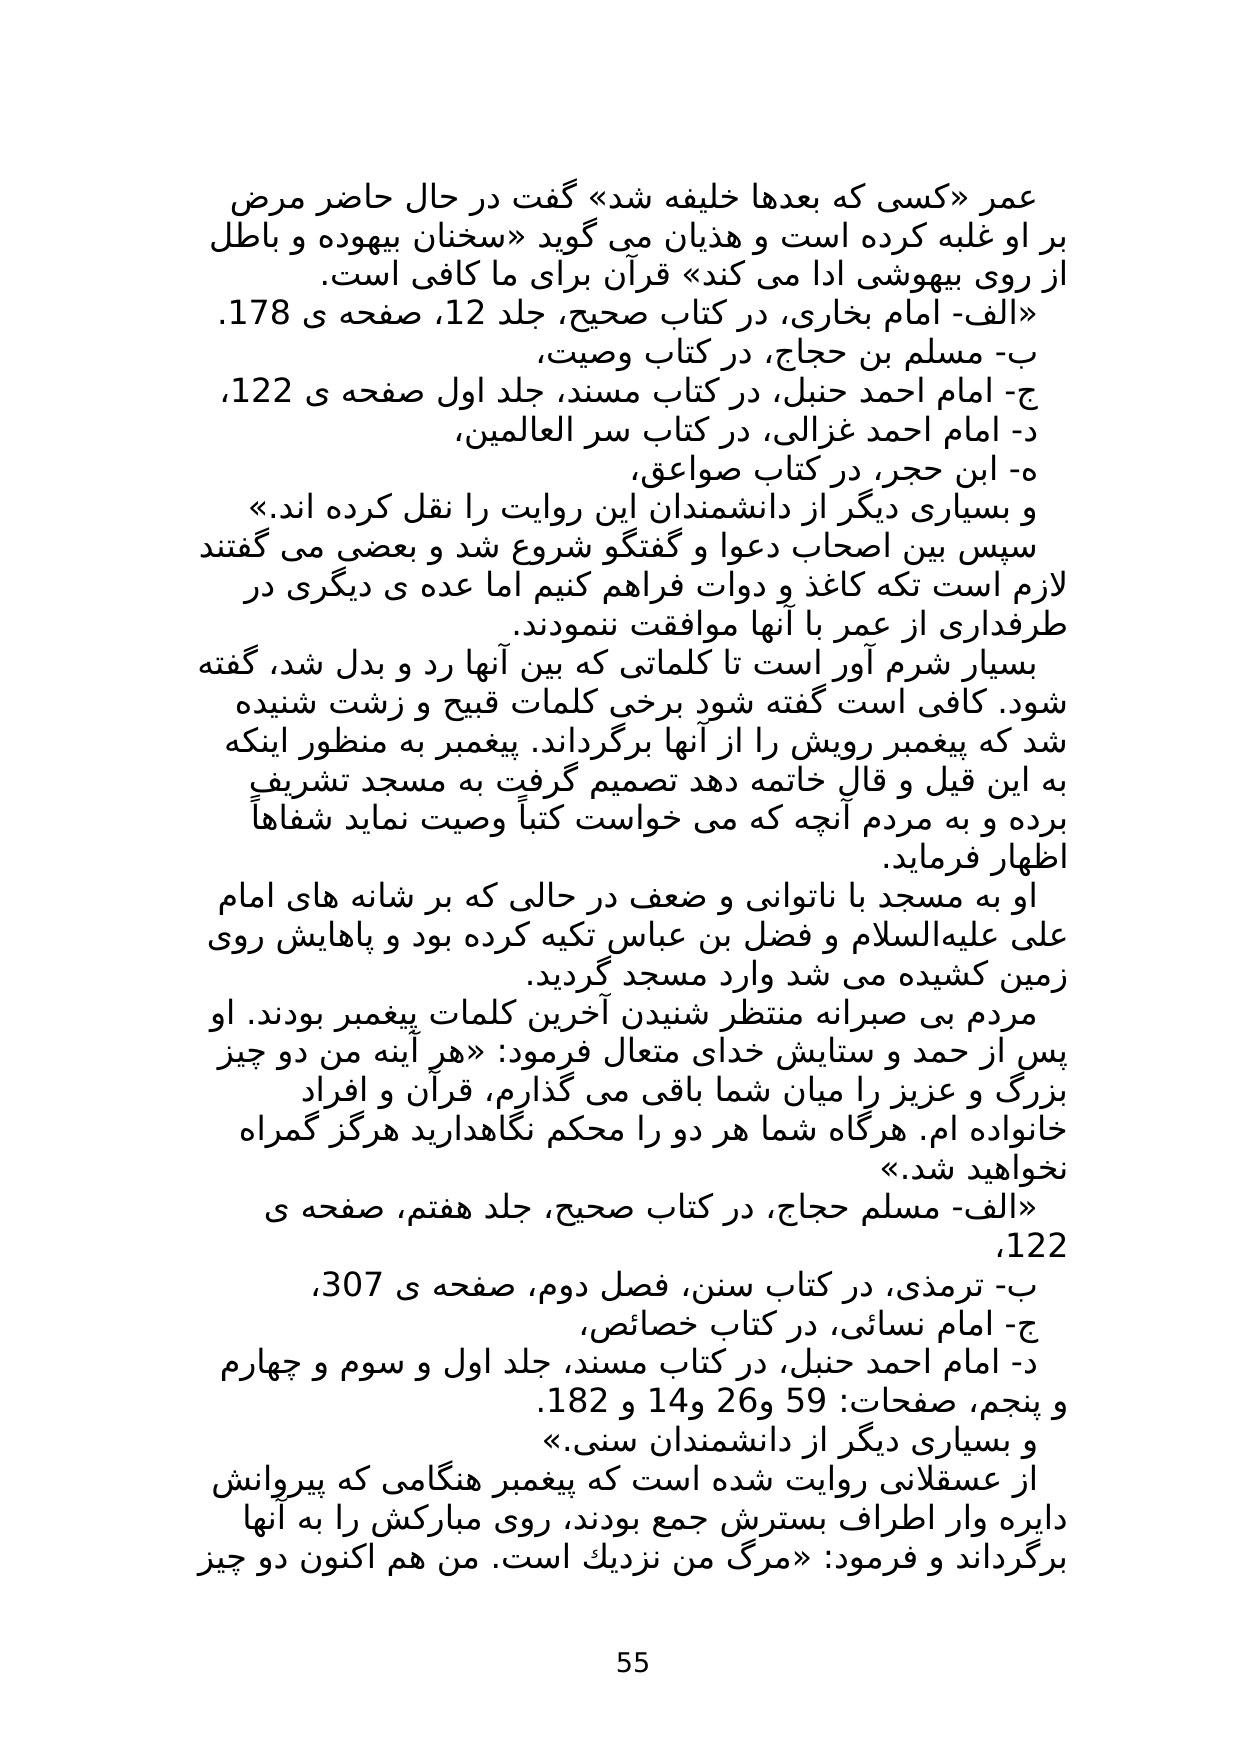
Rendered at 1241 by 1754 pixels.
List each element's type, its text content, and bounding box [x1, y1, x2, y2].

text مردم بى صبرانه منتظر شنيدن آخرين كلمات پيغمبر بودند. او پس از حمد و ستايش خداى متعال فرمود: «هر آينه من دو چيز بزرگ و عزيز را ميان شما باقى مى گذارم، قرآن و افراد خانواده ام. هرگاه شما هر دو را محكم نگاهداريد هرگز گمراه نخواهيد شد.» [197, 993, 1069, 1187]
text د- امام احمد غزالى، در كتاب سر العالمين، [197, 410, 1069, 449]
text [197, 1459, 1069, 1576]
text و بسيارى ديگر از دانشمندان سنى.» [197, 1421, 1069, 1459]
text سپس بين اصحاب دعوا و گفتگو شروع شد و بعضى مى گفتند لازم است تكه كاغذ و دوات فراهم كنيم اما عده ى ديگرى در طرفدارى از عمر با آنها موافقت ننمودند. [197, 527, 1069, 643]
text ب- مسلم بن حجاج، در كتاب وصيت، [197, 333, 1069, 371]
text ج- امام احمد حنبل، در كتاب مسند، جلد اول صفحه ى 122، [197, 371, 1069, 410]
text ب- ترمذى، در كتاب سنن، فصل دوم، صفحه ى 307، [197, 1265, 1069, 1304]
text بسيار شرم آور است تا كلماتى كه بين آنها رد و بدل شد، گفته شود. كافى است گفته شود برخى كلمات قبيح و زشت شنيده شد كه پيغمبر رويش را از آنها برگرداند. پيغمبر به منظور اينكه به اين قيل و قال خاتمه دهد تصميم گرفت به مسجد تشريف برده و به مردم آنچه كه مى خواست كتباً وصيت نمايد شفاهاً اظهار فرمايد. [197, 643, 1069, 877]
text د- امام احمد حنبل، در كتاب مسند، جلد اول و سوم و چهارم و پنجم، صفحات: 59 و26 و14 و 182. [197, 1343, 1069, 1421]
text او به مسجد با ناتوانى و ضعف در حالى كه بر شانه هاى امام على عليه‌السلام و فضل بن عباس تكيه كرده بود و پاهايش روى زمين كشيده مى شد وارد مسجد گرديد. [197, 877, 1069, 993]
text «الف- امام بخارى، در كتاب صحيح، جلد 12، صفحه ى 178. [197, 294, 1069, 333]
text عمر «كسى كه بعدها خليفه شد» گفت در حال حاضر مرض بر او غلبه كرده است و هذيان مى گويد «سخنان بيهوده و باطل از روى بيهوشى ادا مى كند» قرآن براى ما كافى است. [197, 177, 1069, 294]
text و بسيارى ديگر از دانشمندان اين روايت را نقل كرده اند.» [197, 488, 1069, 527]
text ج- امام نسائى، در كتاب خصائص، [197, 1304, 1069, 1343]
text «الف- مسلم حجاج، در كتاب صحيح، جلد هفتم، صفحه ى 122، [197, 1187, 1069, 1265]
text ه- ابن حجر، در كتاب صواعق، [197, 449, 1069, 488]
